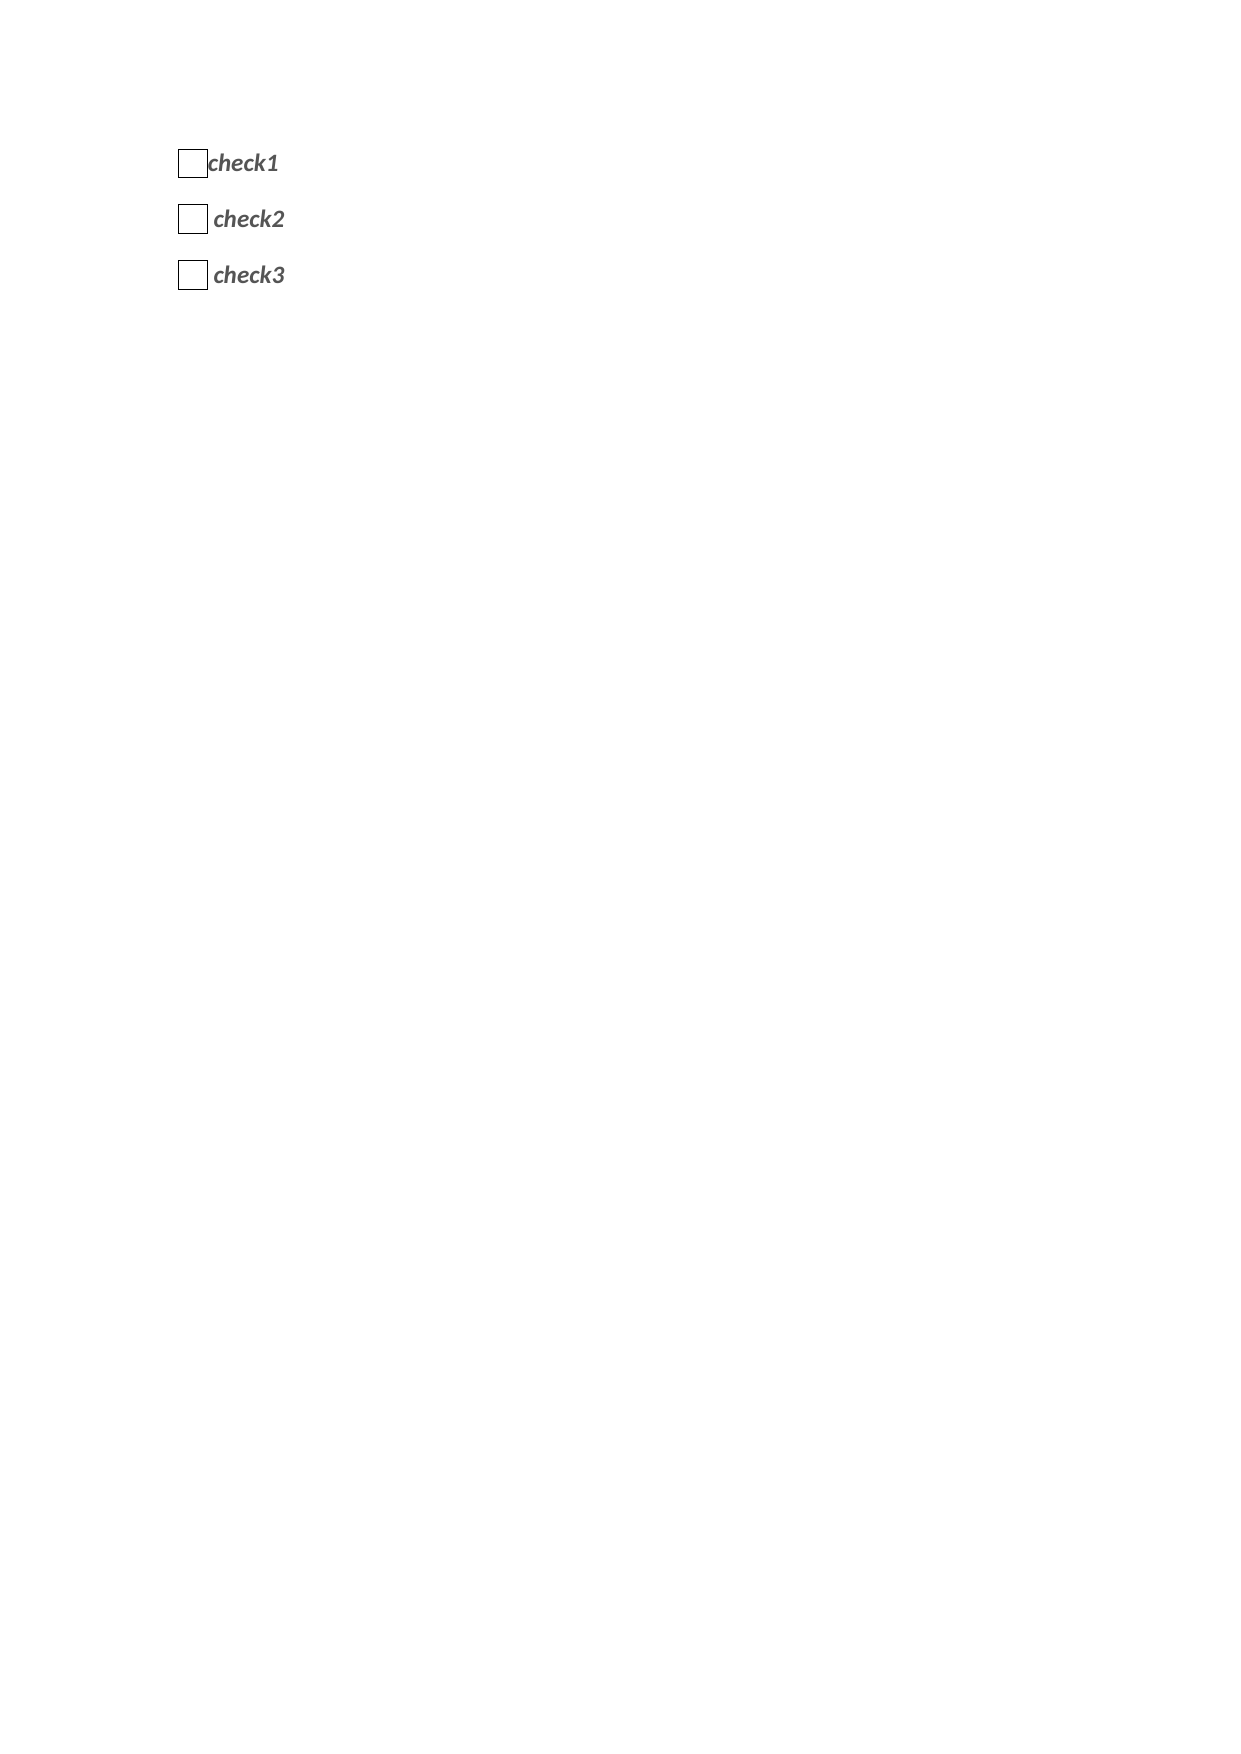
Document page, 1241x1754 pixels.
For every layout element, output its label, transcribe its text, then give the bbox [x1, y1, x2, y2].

text check1 [177, 148, 1063, 178]
text check2 [177, 203, 1063, 234]
text check3 [177, 259, 1063, 290]
